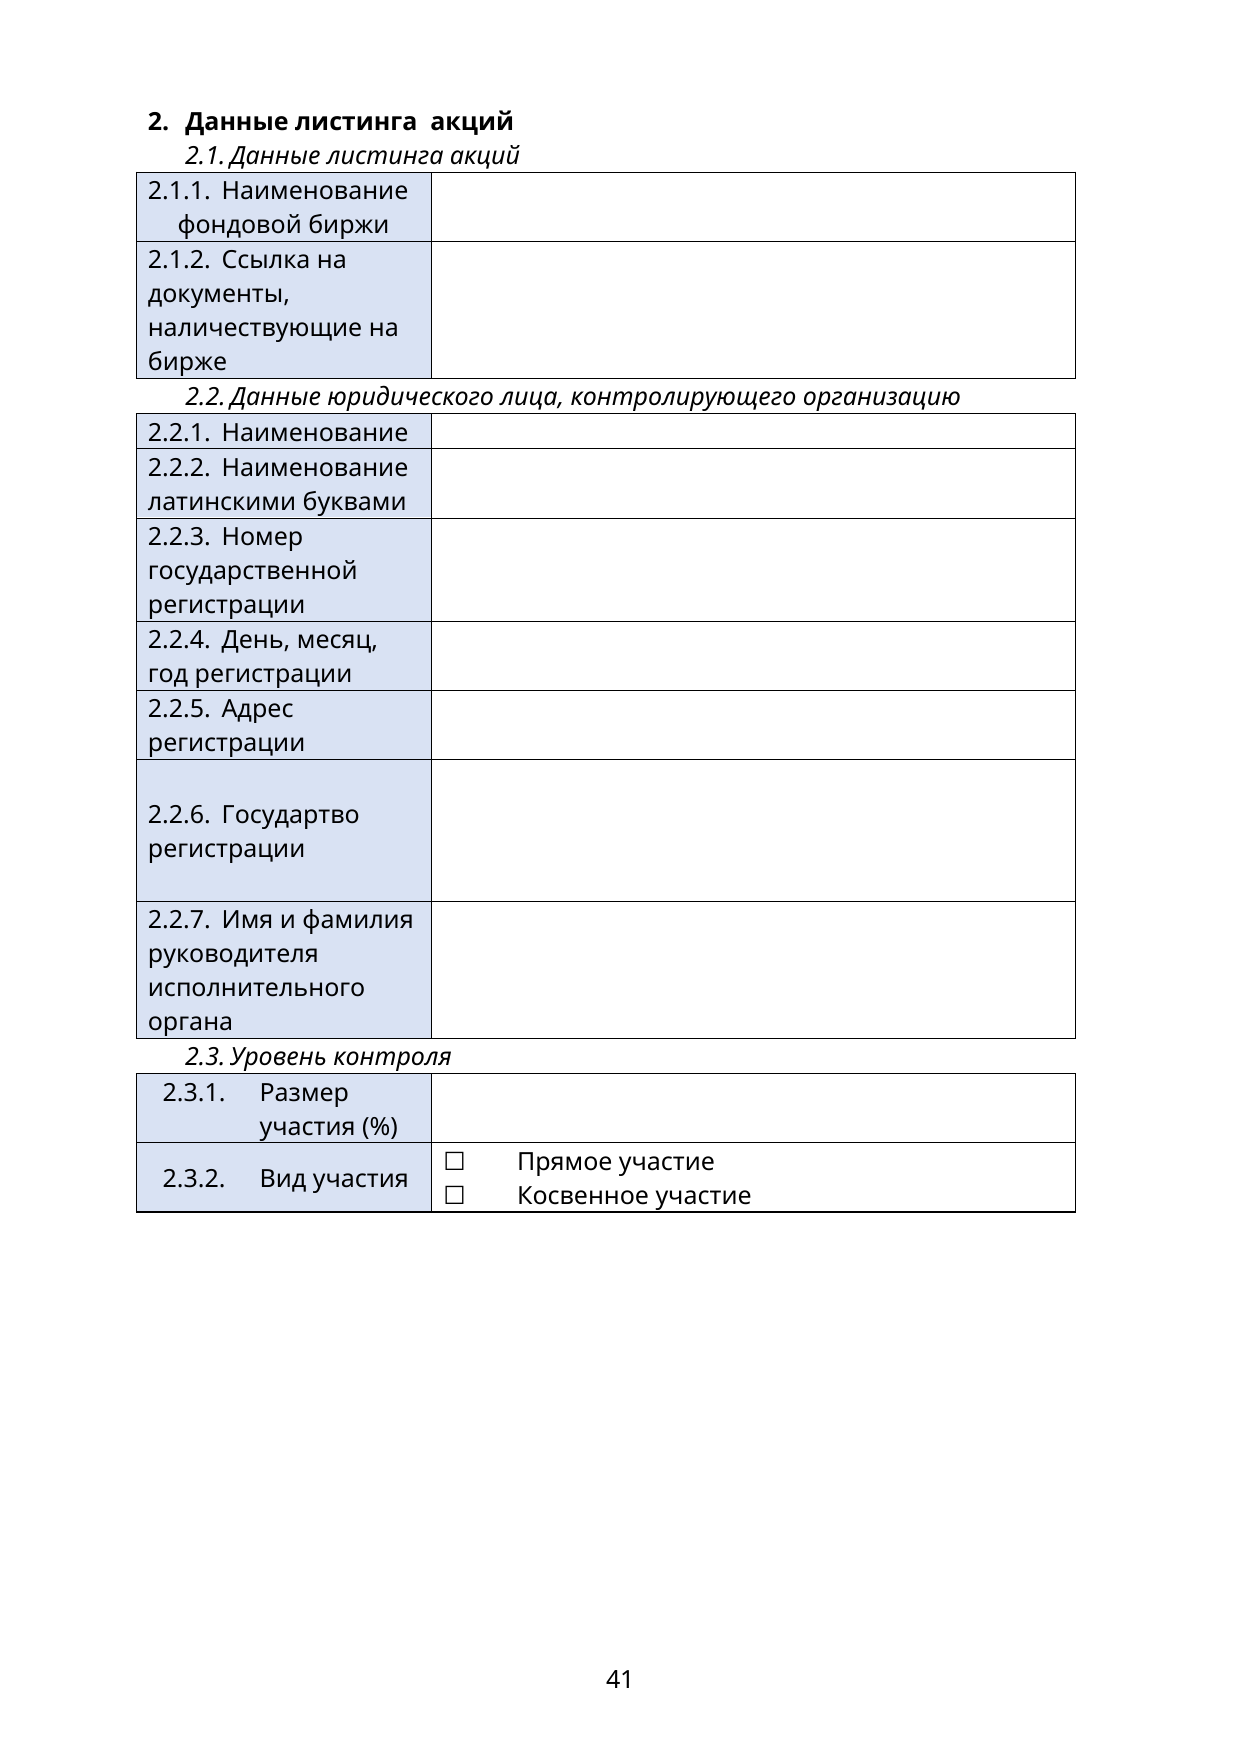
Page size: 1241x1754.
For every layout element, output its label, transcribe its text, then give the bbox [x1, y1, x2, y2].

table_header [432, 1074, 1075, 1142]
table_cell Номер государственной регистрации [137, 519, 431, 621]
table_cell Наименование латинскими буквами [137, 449, 431, 517]
table_cell [432, 519, 1075, 621]
list Уровень контроля [185, 1039, 1092, 1073]
table_cell [432, 902, 1075, 1038]
table_header [432, 414, 1075, 448]
table_cell Прямое участие Косвенное участие [432, 1143, 1075, 1211]
table_cell [432, 622, 1075, 690]
table_cell День, месяц, год регистрации [137, 622, 431, 690]
table_cell Государтво регистрации [137, 760, 431, 901]
table_header Наименование фондовой биржи [137, 173, 431, 241]
list Данные юридического лица, контролирующего организацию [185, 379, 1092, 413]
table_cell Имя и фамилия руководителя исполнительного органа [137, 902, 431, 1038]
table_cell [432, 691, 1075, 759]
table_header [432, 173, 1075, 241]
table_cell Вид участия [137, 1143, 431, 1211]
table_header Размер участия (%) [137, 1074, 431, 1142]
table_cell Ссылка на документы, наличествующие на бирже [137, 242, 431, 378]
list Данные листинга акций [185, 137, 1092, 172]
table_cell [432, 242, 1075, 378]
table_cell Адрес регистрации [137, 691, 431, 759]
list Данные листинга акций [148, 103, 1092, 137]
table_cell [432, 760, 1075, 901]
table_cell [432, 449, 1075, 517]
table_header Наименование [137, 414, 431, 448]
